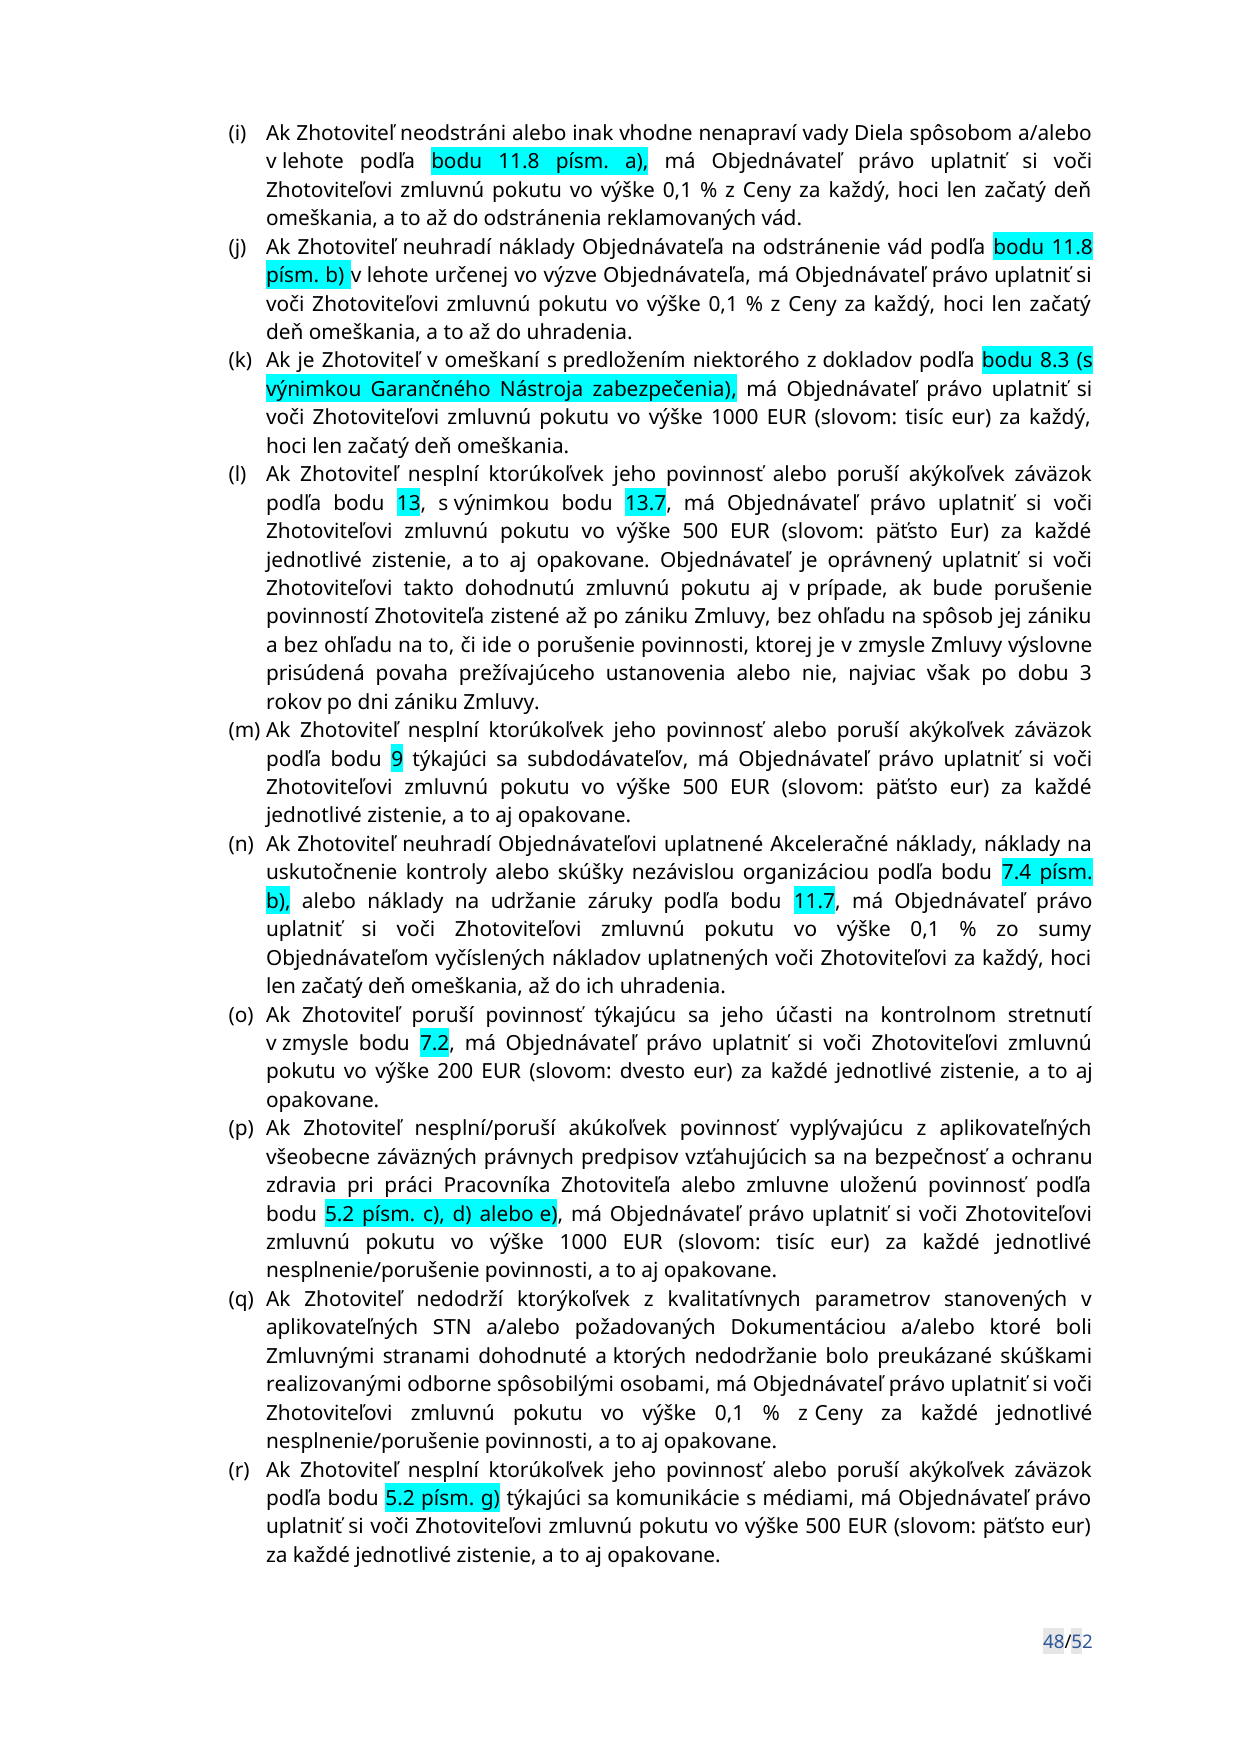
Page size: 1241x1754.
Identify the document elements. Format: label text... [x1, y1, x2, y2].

list Ak Zhotoviteľ nesplní ktorúkoľvek jeho povinnosť alebo poruší akýkoľvek záväzok podľa bodu 5.2 písm. g) týkajúci sa komunikácie s médiami, má Objednávateľ právo uplatniť si voči Zhotoviteľovi zmluvnú pokutu vo výške 500 EUR (slovom: päťsto eur) za každé jednotlivé zistenie, a to aj opakovane. [228, 1455, 1093, 1568]
list Ak Zhotoviteľ nesplní/poruší akúkoľvek povinnosť vyplývajúcu z aplikovateľných všeobecne záväzných právnych predpisov vzťahujúcich sa na bezpečnosť a ochranu zdravia pri práci Pracovníka Zhotoviteľa alebo zmluvne uloženú povinnosť podľa bodu 5.2 písm. c), d) alebo e), má Objednávateľ právo uplatniť si voči Zhotoviteľovi zmluvnú pokutu vo výške 1000 EUR (slovom: tisíc eur) za každé jednotlivé nesplnenie/porušenie povinnosti, a to aj opakovane. [228, 1113, 1093, 1284]
list Ak Zhotoviteľ neuhradí Objednávateľovi uplatnené Akceleračné náklady, náklady na uskutočnenie kontroly alebo skúšky nezávislou organizáciou podľa bodu 7.4 písm. b), alebo náklady na udržanie záruky podľa bodu 11.7, má Objednávateľ právo uplatniť si voči Zhotoviteľovi zmluvnú pokutu vo výške 0,1 % zo sumy Objednávateľom vyčíslených nákladov uplatnených voči Zhotoviteľovi za každý, hoci len začatý deň omeškania, až do ich uhradenia. [228, 829, 1093, 1000]
list Ak Zhotoviteľ nesplní ktorúkoľvek jeho povinnosť alebo poruší akýkoľvek záväzok podľa bodu 9 týkajúci sa subdodávateľov, má Objednávateľ právo uplatniť si voči Zhotoviteľovi zmluvnú pokutu vo výške 500 EUR (slovom: päťsto eur) za každé jednotlivé zistenie, a to aj opakovane. [228, 715, 1093, 829]
list Ak Zhotoviteľ poruší povinnosť týkajúcu sa jeho účasti na kontrolnom stretnutí v zmysle bodu 7.2, má Objednávateľ právo uplatniť si voči Zhotoviteľovi zmluvnú pokutu vo výške 200 EUR (slovom: dvesto eur) za každé jednotlivé zistenie, a to aj opakovane. [228, 1000, 1093, 1113]
list Ak Zhotoviteľ nedodrží ktorýkoľvek z kvalitatívnych parametrov stanovených v aplikovateľných STN a/alebo požadovaných Dokumentáciou a/alebo ktoré boli Zmluvnými stranami dohodnuté a ktorých nedodržanie bolo preukázané skúškami realizovanými odborne spôsobilými osobami, má Objednávateľ právo uplatniť si voči Zhotoviteľovi zmluvnú pokutu vo výške 0,1 % z Ceny za každé jednotlivé nesplnenie/porušenie povinnosti, a to aj opakovane. [228, 1284, 1093, 1455]
list Ak Zhotoviteľ nesplní ktorúkoľvek jeho povinnosť alebo poruší akýkoľvek záväzok podľa bodu 13, s výnimkou bodu 13.7, má Objednávateľ právo uplatniť si voči Zhotoviteľovi zmluvnú pokutu vo výške 500 EUR (slovom: päťsto Eur) za každé jednotlivé zistenie, a to aj opakovane. Objednávateľ je oprávnený uplatniť si voči Zhotoviteľovi takto dohodnutú zmluvnú pokutu aj v prípade, ak bude porušenie povinností Zhotoviteľa zistené až po zániku Zmluvy, bez ohľadu na spôsob jej zániku a bez ohľadu na to, či ide o porušenie povinnosti, ktorej je v zmysle Zmluvy výslovne prisúdená povaha prežívajúceho ustanovenia alebo nie, najviac však po dobu 3 rokov po dni zániku Zmluvy. [228, 459, 1093, 715]
list Ak Zhotoviteľ neuhradí náklady Objednávateľa na odstránenie vád podľa bodu 11.8 písm. b) v lehote určenej vo výzve Objednávateľa, má Objednávateľ právo uplatniť si voči Zhotoviteľovi zmluvnú pokutu vo výške 0,1 % z Ceny za každý, hoci len začatý deň omeškania, a to až do uhradenia. [228, 232, 1093, 346]
list Ak Zhotoviteľ neodstráni alebo inak vhodne nenapraví vady Diela spôsobom a/alebo v lehote podľa bodu 11.8 písm. a), má Objednávateľ právo uplatniť si voči Zhotoviteľovi zmluvnú pokutu vo výške 0,1 % z Ceny za každý, hoci len začatý deň omeškania, a to až do odstránenia reklamovaných vád. [228, 118, 1093, 232]
list Ak je Zhotoviteľ v omeškaní s predložením niektorého z dokladov podľa bodu 8.3 (s výnimkou Garančného Nástroja zabezpečenia), má Objednávateľ právo uplatniť si voči Zhotoviteľovi zmluvnú pokutu vo výške 1000 EUR (slovom: tisíc eur) za každý, hoci len začatý deň omeškania. [228, 346, 1093, 459]
